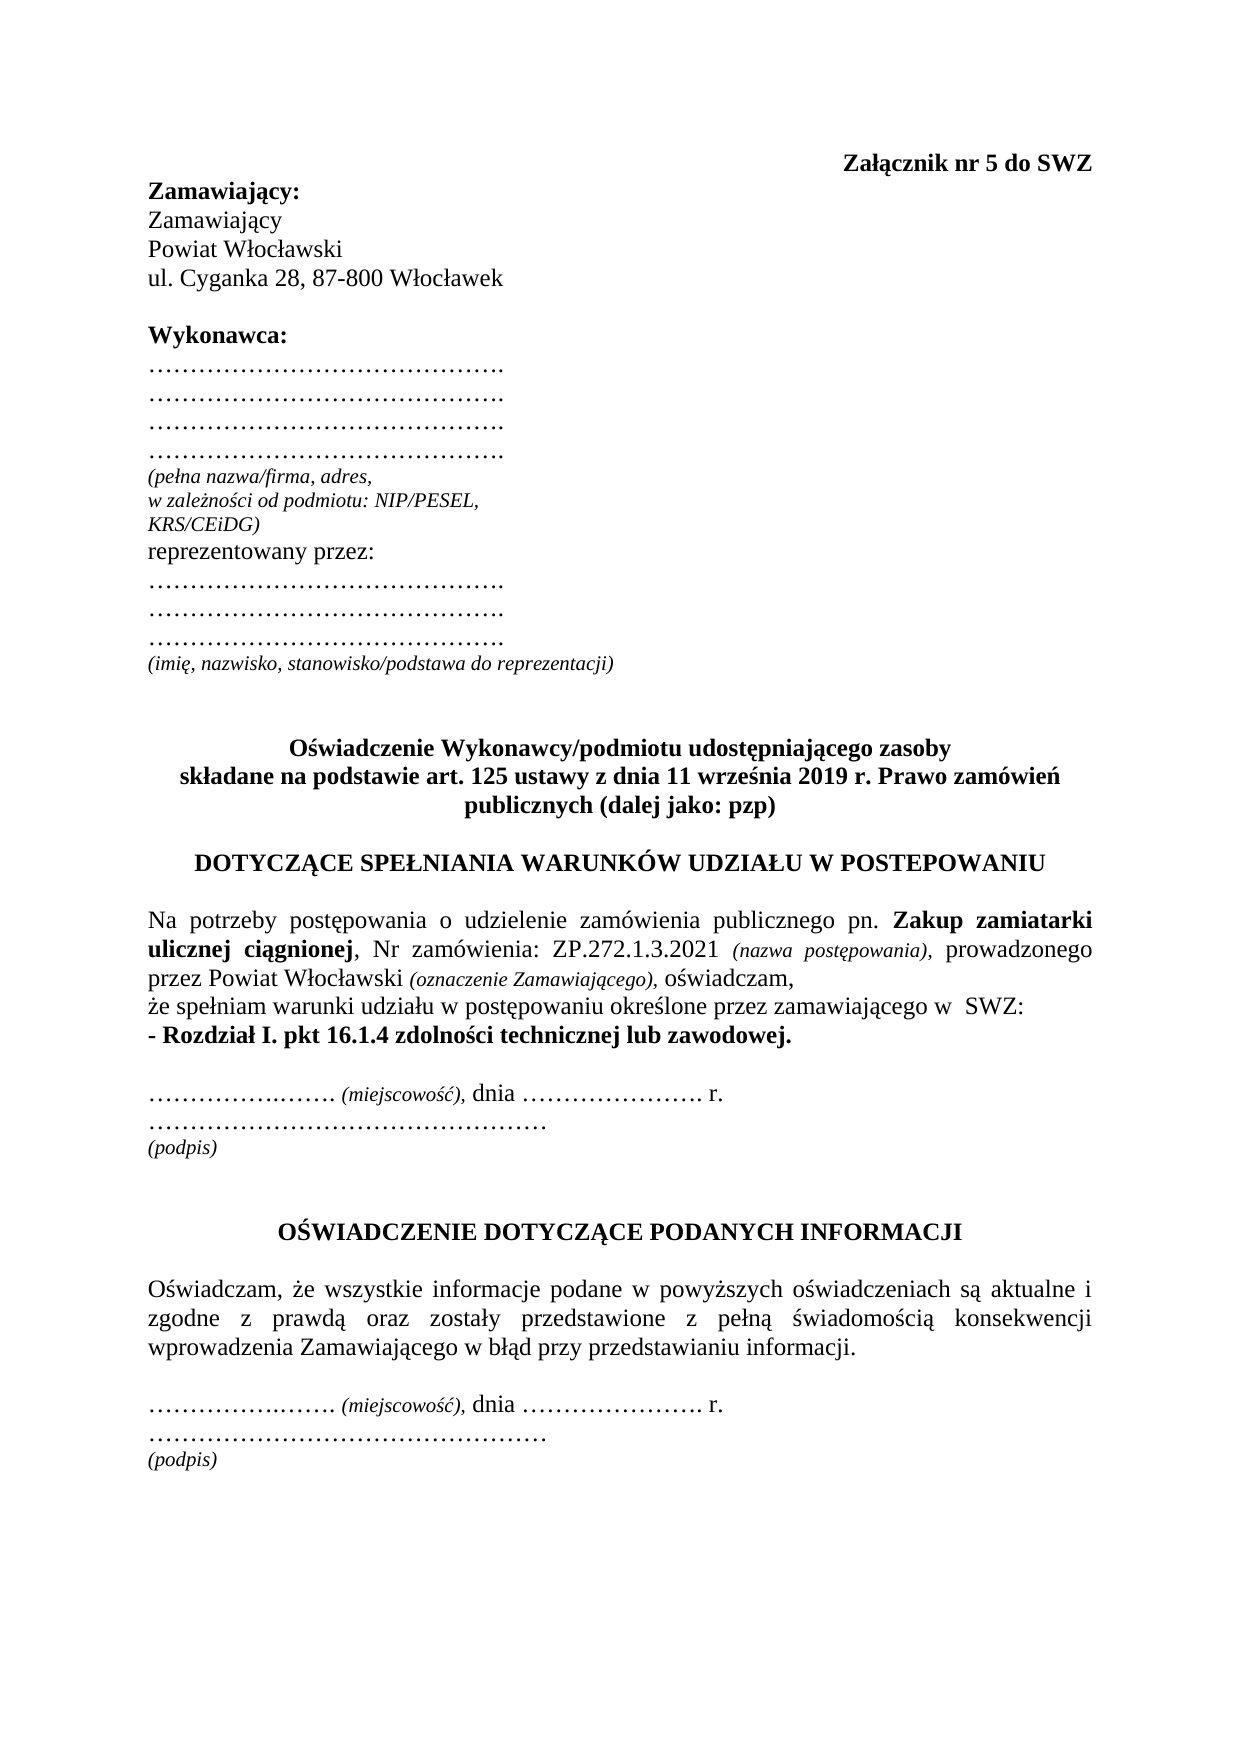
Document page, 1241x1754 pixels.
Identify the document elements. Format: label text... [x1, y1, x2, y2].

text Oświadczam, że wszystkie informacje podane w powyższych oświadczeniach są aktualne i zgodne z prawdą oraz zostały przedstawione z pełną świadomością konsekwencji wprowadzenia Zamawiającego w błąd przy przedstawianiu informacji. [148, 1274, 1093, 1360]
text KRS/CEiDG) [148, 512, 1093, 536]
text ……………………………………. [148, 435, 1093, 464]
text OŚWIADCZENIE DOTYCZĄCE PODANYCH INFORMACJI [148, 1217, 1093, 1245]
text że spełniam warunki udziału w postępowaniu określone przez zamawiającego w SWZ: [148, 991, 1093, 1020]
text ul. Cyganka 28, 87-800 Włocławek [148, 263, 1093, 291]
text (podpis) [148, 1135, 1093, 1159]
text reprezentowany przez: [148, 536, 1093, 565]
text składane na podstawie art. 125 ustawy z dnia 11 września 2019 r. Prawo zamówień publicznych (dalej jako: pzp) [148, 761, 1093, 819]
text ……………………………………. [148, 593, 1093, 622]
text Zamawiający [148, 205, 1093, 234]
text ……………………………………. [148, 406, 1093, 435]
text ………………………………………… [148, 1106, 1093, 1135]
text Na potrzeby postępowania o udzielenie zamówienia publicznego pn. Zakup zamiatarki ulicznej ciągnionej, Nr zamówienia: ZP.272.1.3.2021 (nazwa postępowania), prowadzonego przez Powiat Włocławski (oznaczenie Zamawiającego), oświadczam, [148, 905, 1093, 991]
text ……………………………………. [148, 622, 1093, 651]
text Oświadczenie Wykonawcy/podmiotu udostępniającego zasoby [148, 733, 1093, 761]
text (pełna nazwa/firma, adres, [148, 464, 1093, 488]
text Załącznik nr 5 do SWZ [148, 148, 1093, 176]
text Powiat Włocławski [148, 234, 1093, 263]
text ………………………………………… [148, 1418, 1093, 1447]
text ……………………………………. [148, 378, 1093, 406]
text DOTYCZĄCE SPEŁNIANIA WARUNKÓW UDZIAŁU W POSTEPOWANIU [148, 848, 1093, 876]
text Zamawiający: [148, 176, 1093, 205]
text …………….……. (miejscowość), dnia …………………. r. [148, 1078, 1093, 1106]
text ……………………………………. [148, 349, 1093, 378]
text - Rozdział I. pkt 16.1.4 zdolności technicznej lub zawodowej. [148, 1020, 1093, 1049]
text …………….……. (miejscowość), dnia …………………. r. [148, 1389, 1093, 1418]
text ……………………………………. [148, 565, 1093, 593]
text (podpis) [148, 1447, 1093, 1471]
text Wykonawca: [148, 320, 1093, 349]
text (imię, nazwisko, stanowisko/podstawa do reprezentacji) [148, 651, 1093, 675]
text w zależności od podmiotu: NIP/PESEL, [148, 488, 1093, 512]
